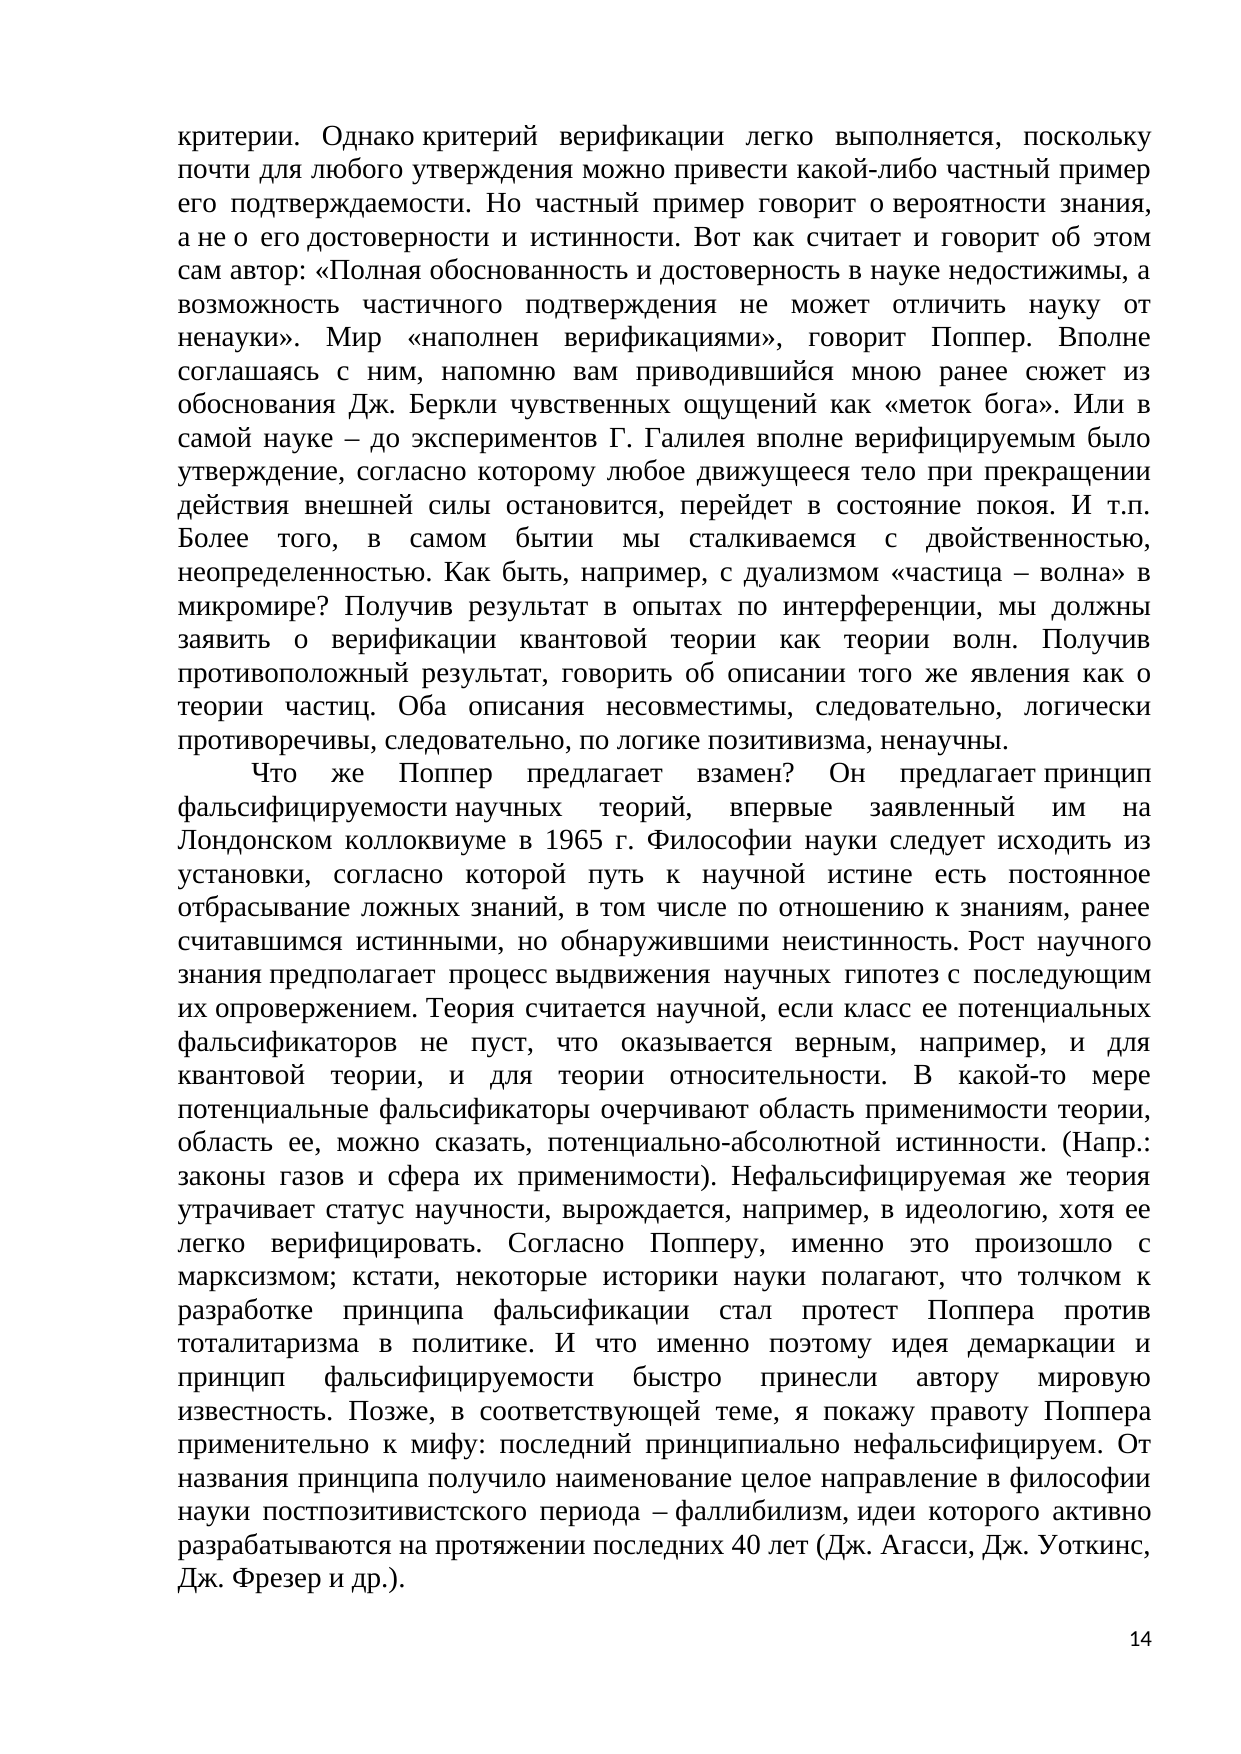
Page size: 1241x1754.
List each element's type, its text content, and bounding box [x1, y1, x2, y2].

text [177, 118, 1152, 755]
text Что же Поппер предлагает взамен? Он предлагает принцип фальсифицируемости научных теорий, впервые заявленный им на Лондонском коллоквиуме в 1965 г. Философии науки следует исходить из установки, согласно которой путь к научной истине есть постоянное отбрасывание ложных знаний, в том числе по отношению к знаниям, ранее считавшимся истинными, но обнаружившими неистинность. Рост научного знания предполагает процесс выдвижения научных гипотез с последующим их опровержением. Теория считается научной, если класс ее потенциальных фальсификаторов не пуст, что оказывается верным, например, и для квантовой теории, и для теории относительности. В какой-то мере потенциальные фальсификаторы очерчивают область применимости теории, область ее, можно сказать, потенциально-абсолютной истинности. (Напр.: законы газов и сфера их применимости). Нефальсифицируемая же теория утрачивает статус научности, вырождается, например, в идеологию, хотя ее легко верифицировать. Согласно Попперу, именно это произошло с марксизмом; кстати, некоторые историки науки полагают, что толчком к разработке принципа фальсификации стал протест Поппера против тоталитаризма в политике. И что именно поэтому идея демаркации и принцип фальсифицируемости быстро принесли автору мировую известность. Позже, в соответствующей теме, я покажу правоту Поппера применительно к мифу: последний принципиально нефальсифицируем. От названия принципа получило наименование целое направление в философии науки постпозитивистского периода – фаллибилизм, идеи которого активно разрабатываются на протяжении последних 40 лет (Дж. Агасси, Дж. Уоткинс, Дж. Фрезер и др.). [177, 755, 1152, 1594]
